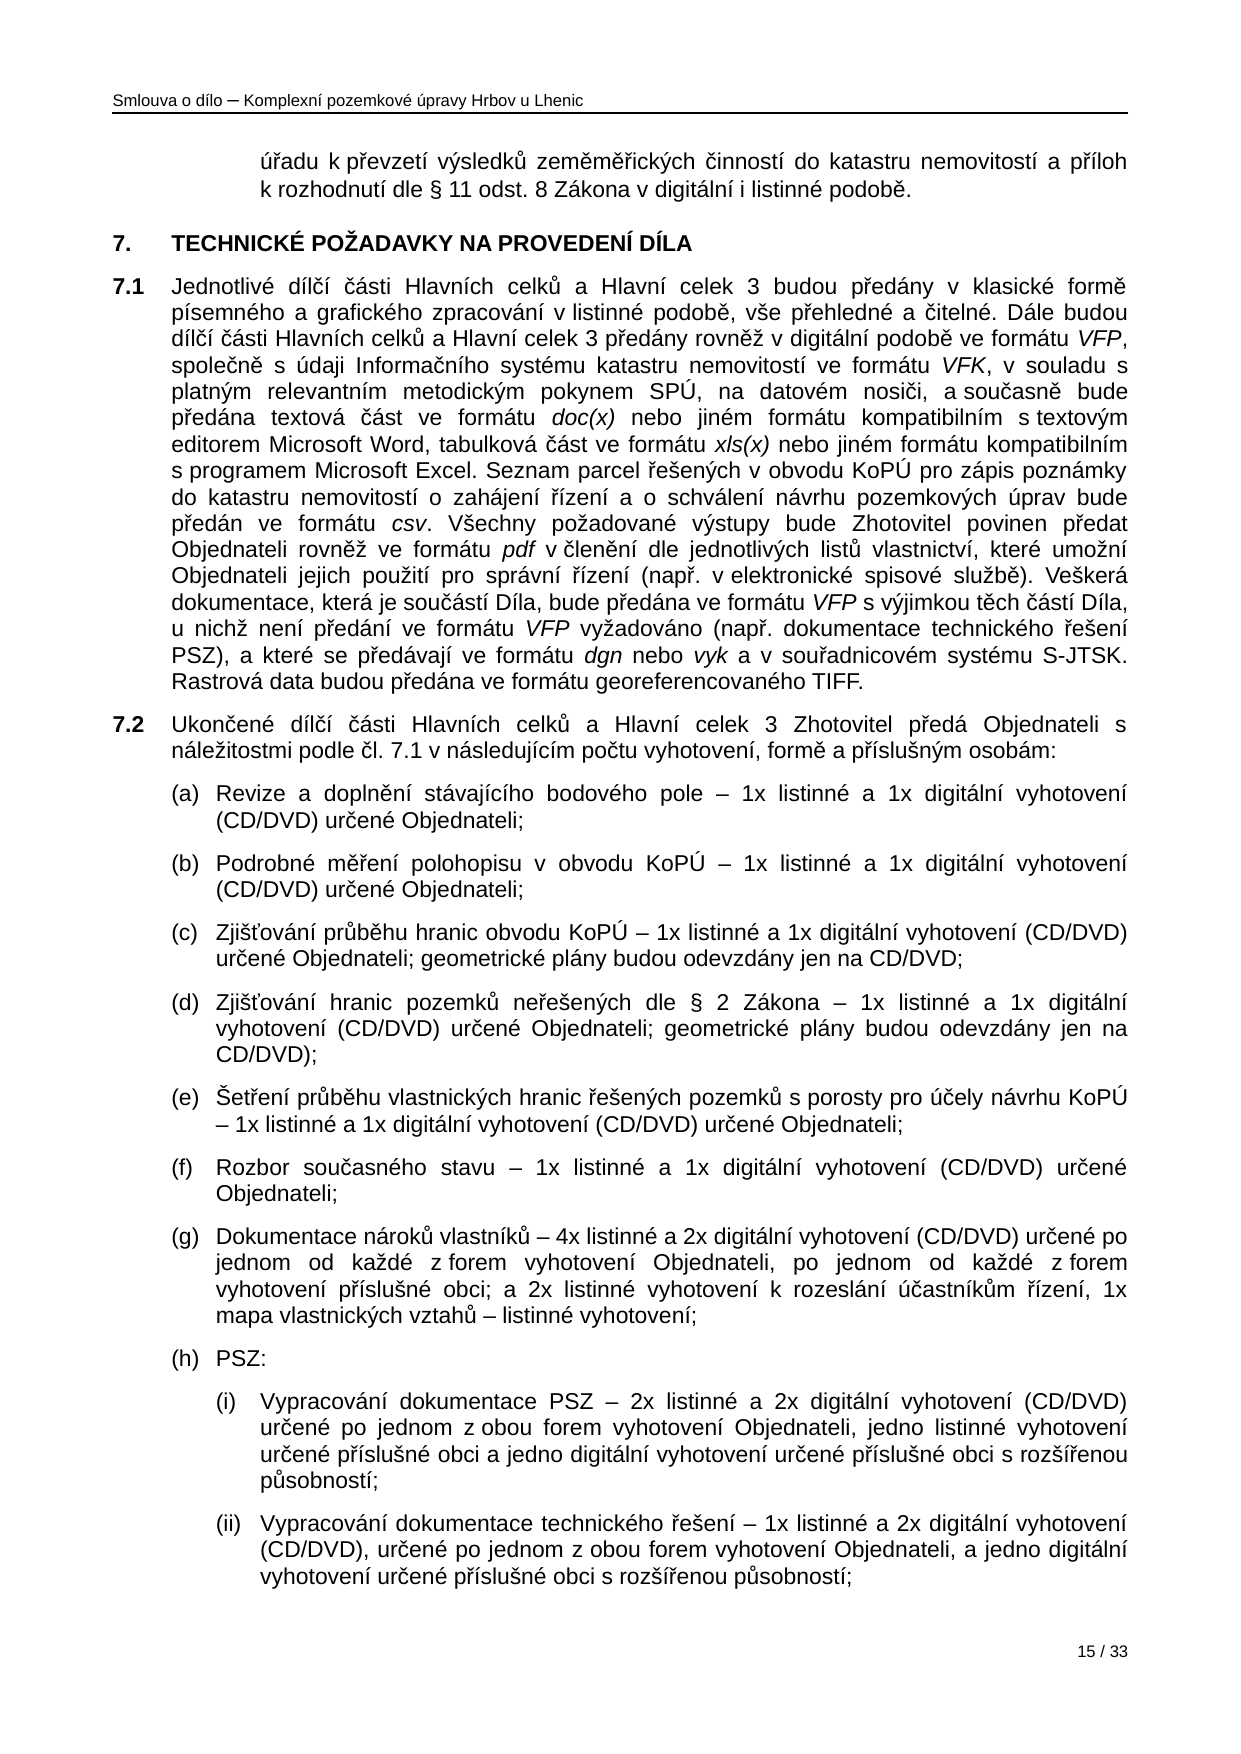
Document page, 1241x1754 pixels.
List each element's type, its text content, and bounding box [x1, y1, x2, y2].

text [177, 148, 1128, 202]
list Podrobné měření polohopisu v obvodu KoPÚ – 1x listinné a 1x digitální vyhotovení (CD/DVD) určené Objednateli; [171, 850, 1128, 902]
text Technické požadavky na provedení díla [112, 229, 1128, 256]
list Revize a doplnění stávajícího bodového pole – 1x listinné a 1x digitální vyhotovení (CD/DVD) určené Objednateli; [171, 780, 1128, 833]
list Dokumentace nároků vlastníků – 4x listinné a 2x digitální vyhotovení (CD/DVD) určené po jednom od každé z forem vyhotovení Objednateli, po jednom od každé z forem vyhotovení příslušné obci; a 2x listinné vyhotovení k rozeslání účastníkům řízení, 1x mapa vlastnických vztahů – listinné vyhotovení; [171, 1223, 1128, 1328]
list Zjišťování průběhu hranic obvodu KoPÚ – 1x listinné a 1x digitální vyhotovení (CD/DVD) určené Objednateli; geometrické plány budou odevzdány jen na CD/DVD; [171, 919, 1128, 972]
text Jednotlivé dílčí části Hlavních celků a Hlavní celek 3 budou předány v klasické formě písemného a grafického zpracování v listinné podobě, vše přehledné a čitelné. Dále budou dílčí části Hlavních celků a Hlavní celek 3 předány rovněž v digitální podobě ve formátu VFP, společně s údaji Informačního systému katastru nemovitostí ve formátu VFK, v souladu s platným relevantním metodickým pokynem SPÚ, na datovém nosiči, a současně bude předána textová část ve formátu doc(x) nebo jiném formátu kompatibilním s textovým editorem Microsoft Word, tabulková část ve formátu xls(x) nebo jiném formátu kompatibilním s programem Microsoft Excel. Seznam parcel řešených v obvodu KoPÚ pro zápis poznámky do katastru nemovitostí o zahájení řízení a o schválení návrhu pozemkových úprav bude předán ve formátu csv. Všechny požadované výstupy bude Zhotovitel povinen předat Objednateli rovněž ve formátu pdf v členění dle jednotlivých listů vlastnictví, které umožní Objednateli jejich použití pro správní řízení (např. v elektronické spisové službě). Veškerá dokumentace, která je součástí Díla, bude předána ve formátu VFP s výjimkou těch částí Díla, u nichž není předání ve formátu VFP vyžadováno (např. dokumentace technického řešení PSZ), a které se předávají ve formátu dgn nebo vyk a v souřadnicovém systému S-JTSK. Rastrová data budou předána ve formátu georeferencovaného TIFF. [112, 273, 1128, 694]
list Rozbor současného stavu – 1x listinné a 1x digitální vyhotovení (CD/DVD) určené Objednateli; [171, 1153, 1128, 1206]
list Vypracování dokumentace technického řešení – 1x listinné a 2x digitální vyhotovení (CD/DVD), určené po jednom z obou forem vyhotovení Objednateli, a jedno digitální vyhotovení určené příslušné obci s rozšířenou působností; [216, 1510, 1128, 1589]
list Vypracování dokumentace PSZ – 2x listinné a 2x digitální vyhotovení (CD/DVD) určené po jednom z obou forem vyhotovení Objednateli, jedno listinné vyhotovení určené příslušné obci a jedno digitální vyhotovení určené příslušné obci s rozšířenou působností; [216, 1388, 1128, 1493]
list PSZ: [171, 1345, 1128, 1371]
text Ukončené dílčí části Hlavních celků a Hlavní celek 3 Zhotovitel předá Objednateli s náležitostmi podle čl. 7.1 v následujícím počtu vyhotovení, formě a příslušným osobám: [112, 711, 1128, 764]
list Šetření průběhu vlastnických hranic řešených pozemků s porosty pro účely návrhu KoPÚ – 1x listinné a 1x digitální vyhotovení (CD/DVD) určené Objednateli; [171, 1084, 1128, 1137]
list Zjišťování hranic pozemků neřešených dle § 2 Zákona – 1x listinné a 1x digitální vyhotovení (CD/DVD) určené Objednateli; geometrické plány budou odevzdány jen na CD/DVD); [171, 988, 1128, 1067]
